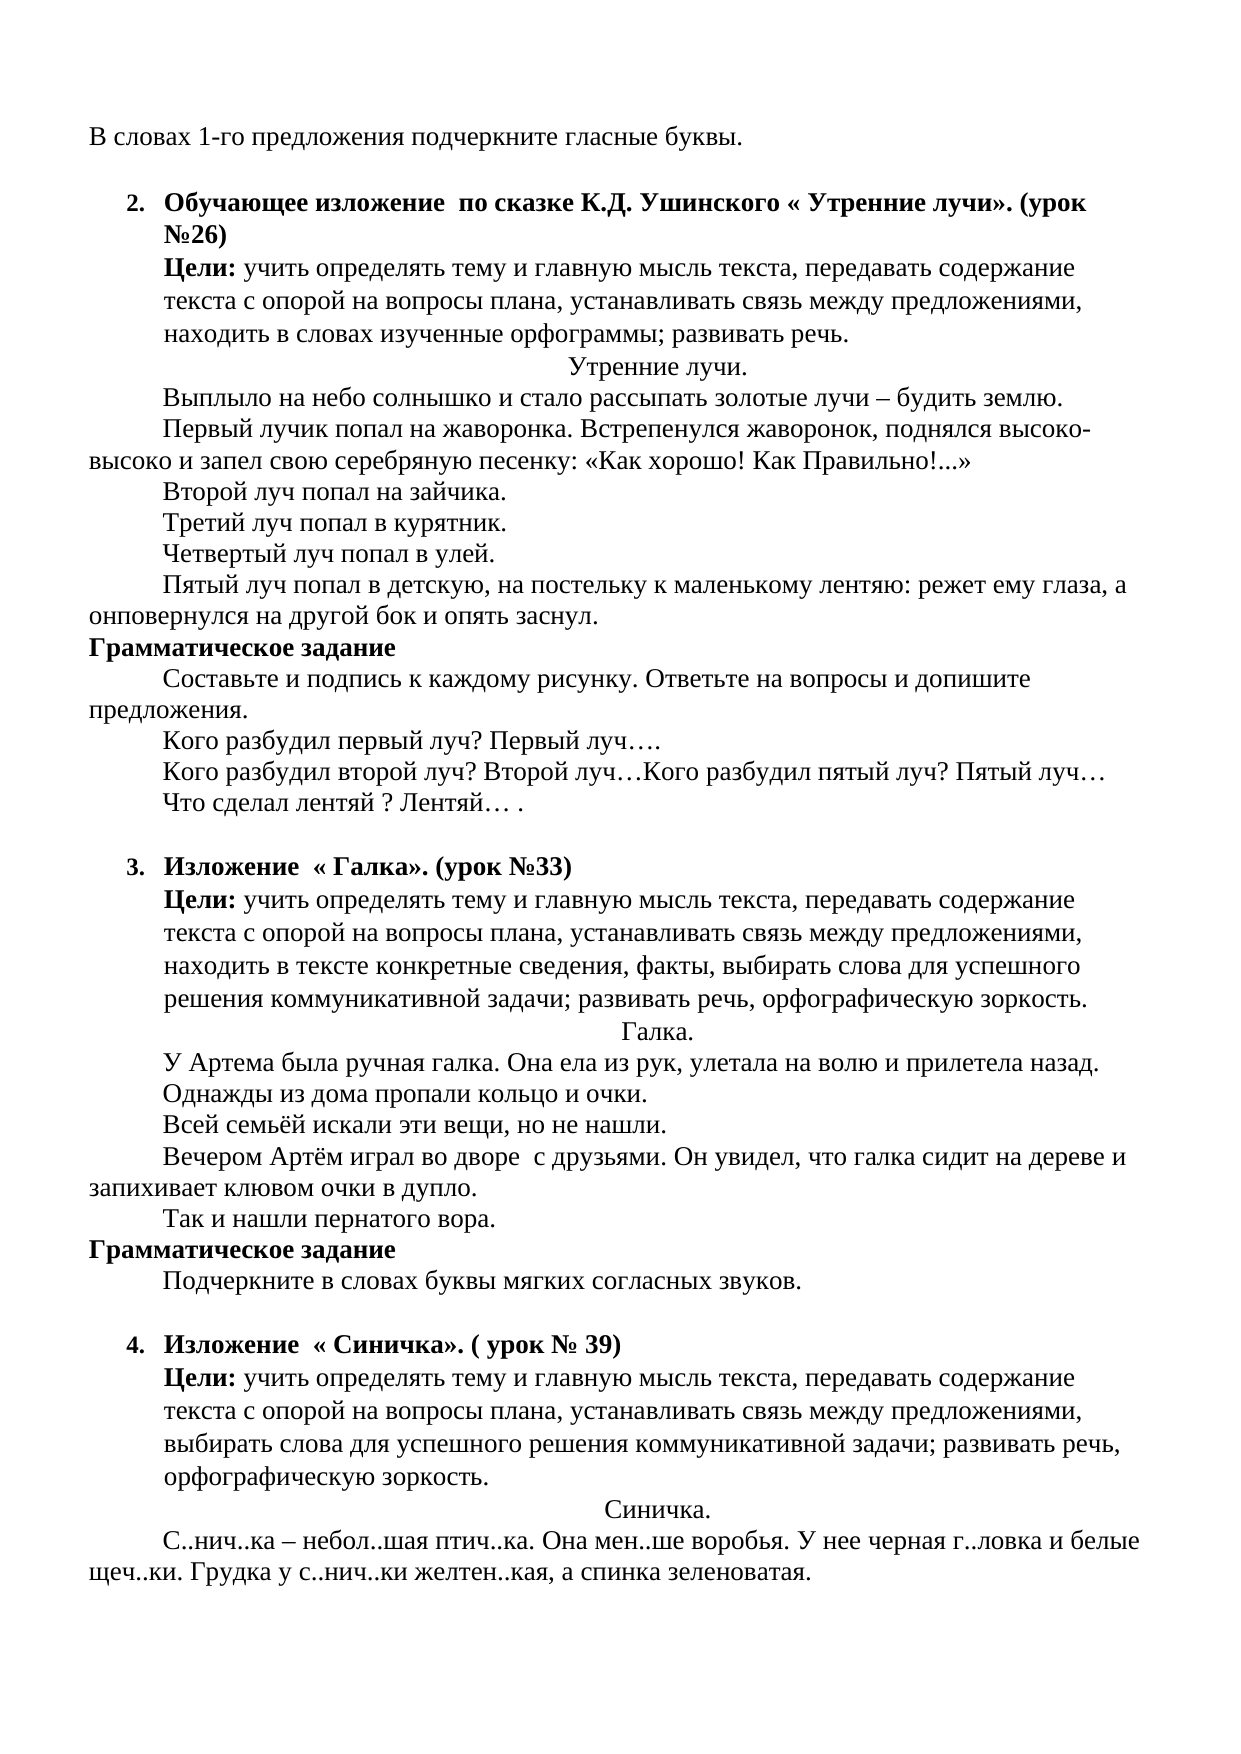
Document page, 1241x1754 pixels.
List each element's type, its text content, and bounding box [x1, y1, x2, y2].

list Синичка. [164, 1491, 1152, 1524]
list Выплыло на небо солнышко и стало рассыпать золотые лучи – будить землю. [89, 381, 1152, 413]
list Однажды из дома пропали кольцо и очки. [89, 1077, 1152, 1108]
list У Артема была ручная галка. Она ела из рук, улетала на волю и прилетела назад. [89, 1046, 1152, 1077]
list Пятый луч попал в детскую, на постельку к маленькому лентяю: режет ему глаза, а онповернулся на другой бок и опять заснул. [89, 568, 1152, 631]
list Цели: учить определять тему и главную мысль текста, передавать содержание текста с опорой на вопросы плана, устанавливать связь между предложениями, находить в словах изученные орфограммы; развивать речь. [164, 250, 1152, 348]
text В словах 1-го предложения подчеркните гласные буквы. [89, 118, 1152, 151]
list Первый лучик попал на жаворонка. Встрепенулся жаворонок, поднялся высоко-высоко и запел свою серебряную песенку: «Как хорошо! Как Правильно!...» [89, 413, 1152, 475]
list Вечером Артём играл во дворе с друзьями. Он увидел, что галка сидит на дереве и запихивает клювом очки в дупло. [89, 1139, 1152, 1202]
list Цели: учить определять тему и главную мысль текста, передавать содержание текста с опорой на вопросы плана, устанавливать связь между предложениями, выбирать слова для успешного решения коммуникативной задачи; развивать речь, орфографическую зоркость. [164, 1359, 1152, 1491]
text Подчеркните в словах буквы мягких согласных звуков. [89, 1264, 1152, 1295]
list Галка. [164, 1013, 1152, 1046]
list Утренние лучи. [164, 348, 1152, 381]
text Составьте и подпись к каждому рисунку. Ответьте на вопросы и допишите предложения. [89, 662, 1152, 724]
list Третий луч попал в курятник. [89, 506, 1152, 537]
list С..нич..ка – небол..шая птич..ка. Она мен..ше воробья. У нее черная г..ловка и белые щеч..ки. Грудка у с..нич..ки желтен..кая, а спинка зеленоватая. [89, 1524, 1152, 1586]
text Грамматическое задание [89, 631, 1152, 662]
text Кого разбудил первый луч? Первый луч…. [89, 724, 1152, 755]
list Изложение « Галка». (урок №33) [126, 849, 1152, 882]
list Цели: учить определять тему и главную мысль текста, передавать содержание текста с опорой на вопросы плана, устанавливать связь между предложениями, находить в тексте конкретные сведения, факты, выбирать слова для успешного решения коммуникативной задачи; развивать речь, орфографическую зоркость. [164, 882, 1152, 1013]
text Что сделал лентяй ? Лентяй… . [89, 786, 1152, 817]
text Грамматическое задание [89, 1233, 1152, 1264]
list Изложение « Синичка». ( урок № 39) [126, 1326, 1152, 1359]
list Второй луч попал на зайчика. [89, 475, 1152, 506]
text Кого разбудил второй луч? Второй луч…Кого разбудил пятый луч? Пятый луч… [89, 755, 1152, 786]
list Так и нашли пернатого вора. [89, 1202, 1152, 1233]
list Обучающее изложение по сказке К.Д. Ушинского « Утренние лучи». (урок №26) [126, 184, 1152, 250]
list Всей семьёй искали эти вещи, но не нашли. [89, 1108, 1152, 1139]
list Четвертый луч попал в улей. [89, 537, 1152, 568]
